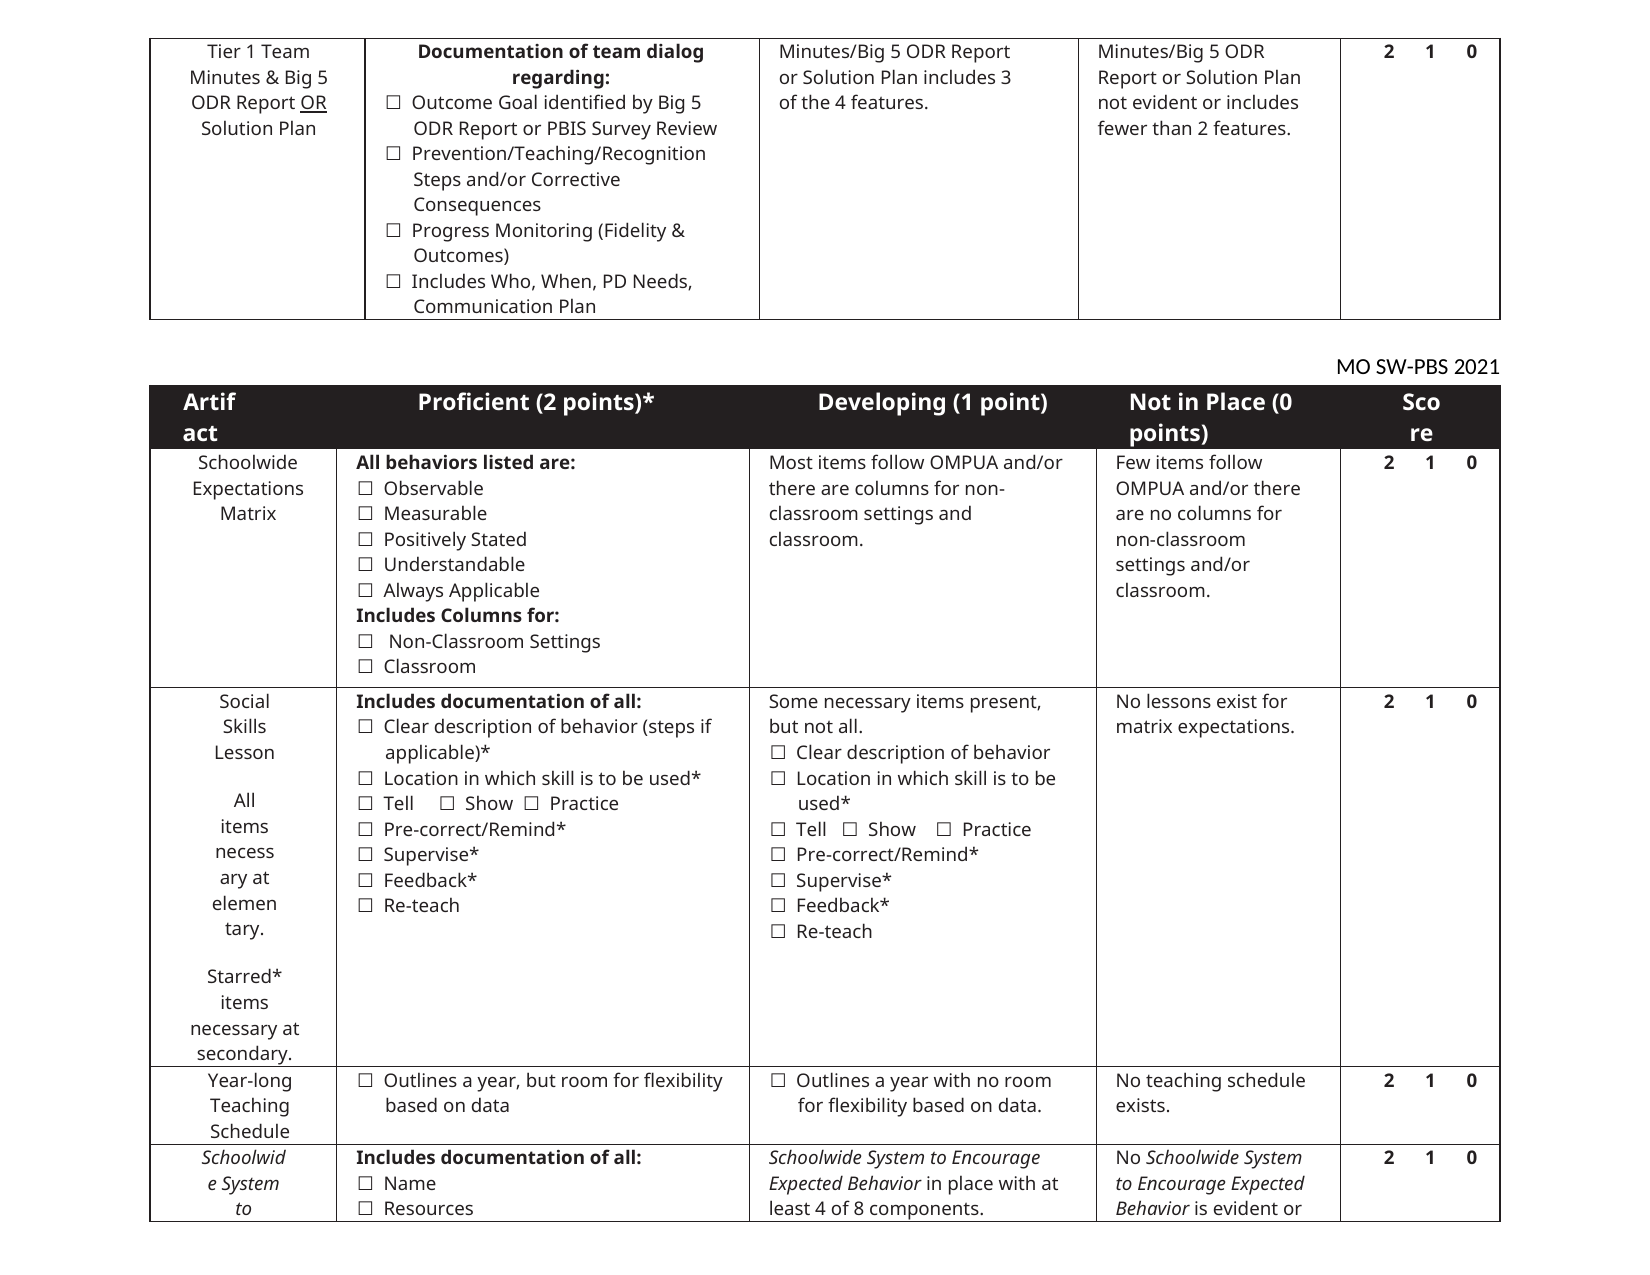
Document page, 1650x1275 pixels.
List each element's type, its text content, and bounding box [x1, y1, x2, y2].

table_cell No teaching schedule exists. [1097, 1067, 1340, 1143]
table_cell All behaviors listed are: ☐ Observable ☐ Measurable ☐ Positively Stated ☐ Understandable ☐ Always Applicable Includes Columns for: ☐ Non-Classroom Settings ☐ Classroom [337, 449, 749, 687]
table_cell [750, 1145, 1096, 1221]
table_cell Most items follow OMPUA and/or there are columns for non-classroom settings and classroom. [750, 449, 1096, 687]
table_cell ☐ Outlines a year with no room for flexibility based on data. [750, 1067, 1096, 1143]
table_cell Year-long Teaching Schedule [151, 1067, 336, 1143]
table_cell 2 1 0 [1341, 1067, 1499, 1143]
table_cell 2 1 0 [1341, 39, 1499, 319]
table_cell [151, 1145, 336, 1221]
table_cell Minutes/Big 5 ODR Report or Solution Plan includes 3 of the 4 features. [760, 39, 1078, 319]
table_cell Social Skills Lesson All items necessary at elementary. Starred* items necessary at secondary. [151, 688, 336, 1066]
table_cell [337, 1145, 749, 1221]
table_header Artifact [151, 386, 336, 448]
table_cell Few items follow OMPUA and/or there are no columns for non-classroom settings and/or classroom. [1097, 449, 1340, 687]
table_cell Minutes/Big 5 ODR Report or Solution Plan not evident or includes fewer than 2 features. [1079, 39, 1340, 319]
table_cell 2 1 0 [1341, 1145, 1499, 1221]
table_cell Some necessary items present, but not all. ☐ Clear description of behavior ☐ Location in which skill is to be used* ☐ Tell ☐ Show ☐ Practice ☐ Pre-correct/Remind* ☐ Supervise* ☐ Feedback* ☐ Re-teach [750, 688, 1096, 1066]
table_cell No lessons exist for matrix expectations. [1097, 688, 1340, 1066]
table_header Proficient (2 points)* [337, 386, 749, 448]
table_header Not in Place (0 points) [1097, 386, 1340, 448]
table_cell Schoolwide Expectations Matrix [151, 449, 336, 687]
table_cell Includes documentation of all: ☐ Clear description of behavior (steps if applicable)* ☐ Location in which skill is to be used* ☐ Tell ☐ Show ☐ Practice ☐ Pre-correct/Remind* ☐ Supervise* ☐ Feedback* ☐ Re-teach [337, 688, 749, 1066]
table_cell 2 1 0 [1341, 449, 1499, 687]
table_cell ☐ Outlines a year, but room for flexibility based on data [337, 1067, 749, 1143]
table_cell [1097, 1145, 1340, 1221]
table_header Developing (1 point) [750, 386, 1096, 448]
table_cell Tier 1 Team Minutes & Big 5 ODR Report OR Solution Plan [151, 39, 364, 319]
text MO SW-PBS 2021 [150, 352, 1500, 381]
table_header Score [1341, 386, 1499, 448]
table_cell 2 1 0 [1341, 688, 1499, 1066]
table_cell Documentation of team dialog regarding: ☐ Outcome Goal identified by Big 5 ODR Report or PBIS Survey Review ☐ Prevention/Teaching/Recognition Steps and/or Corrective Consequences ☐ Progress Monitoring (Fidelity & Outcomes) ☐ Includes Who, When, PD Needs, Communication Plan [366, 39, 759, 319]
